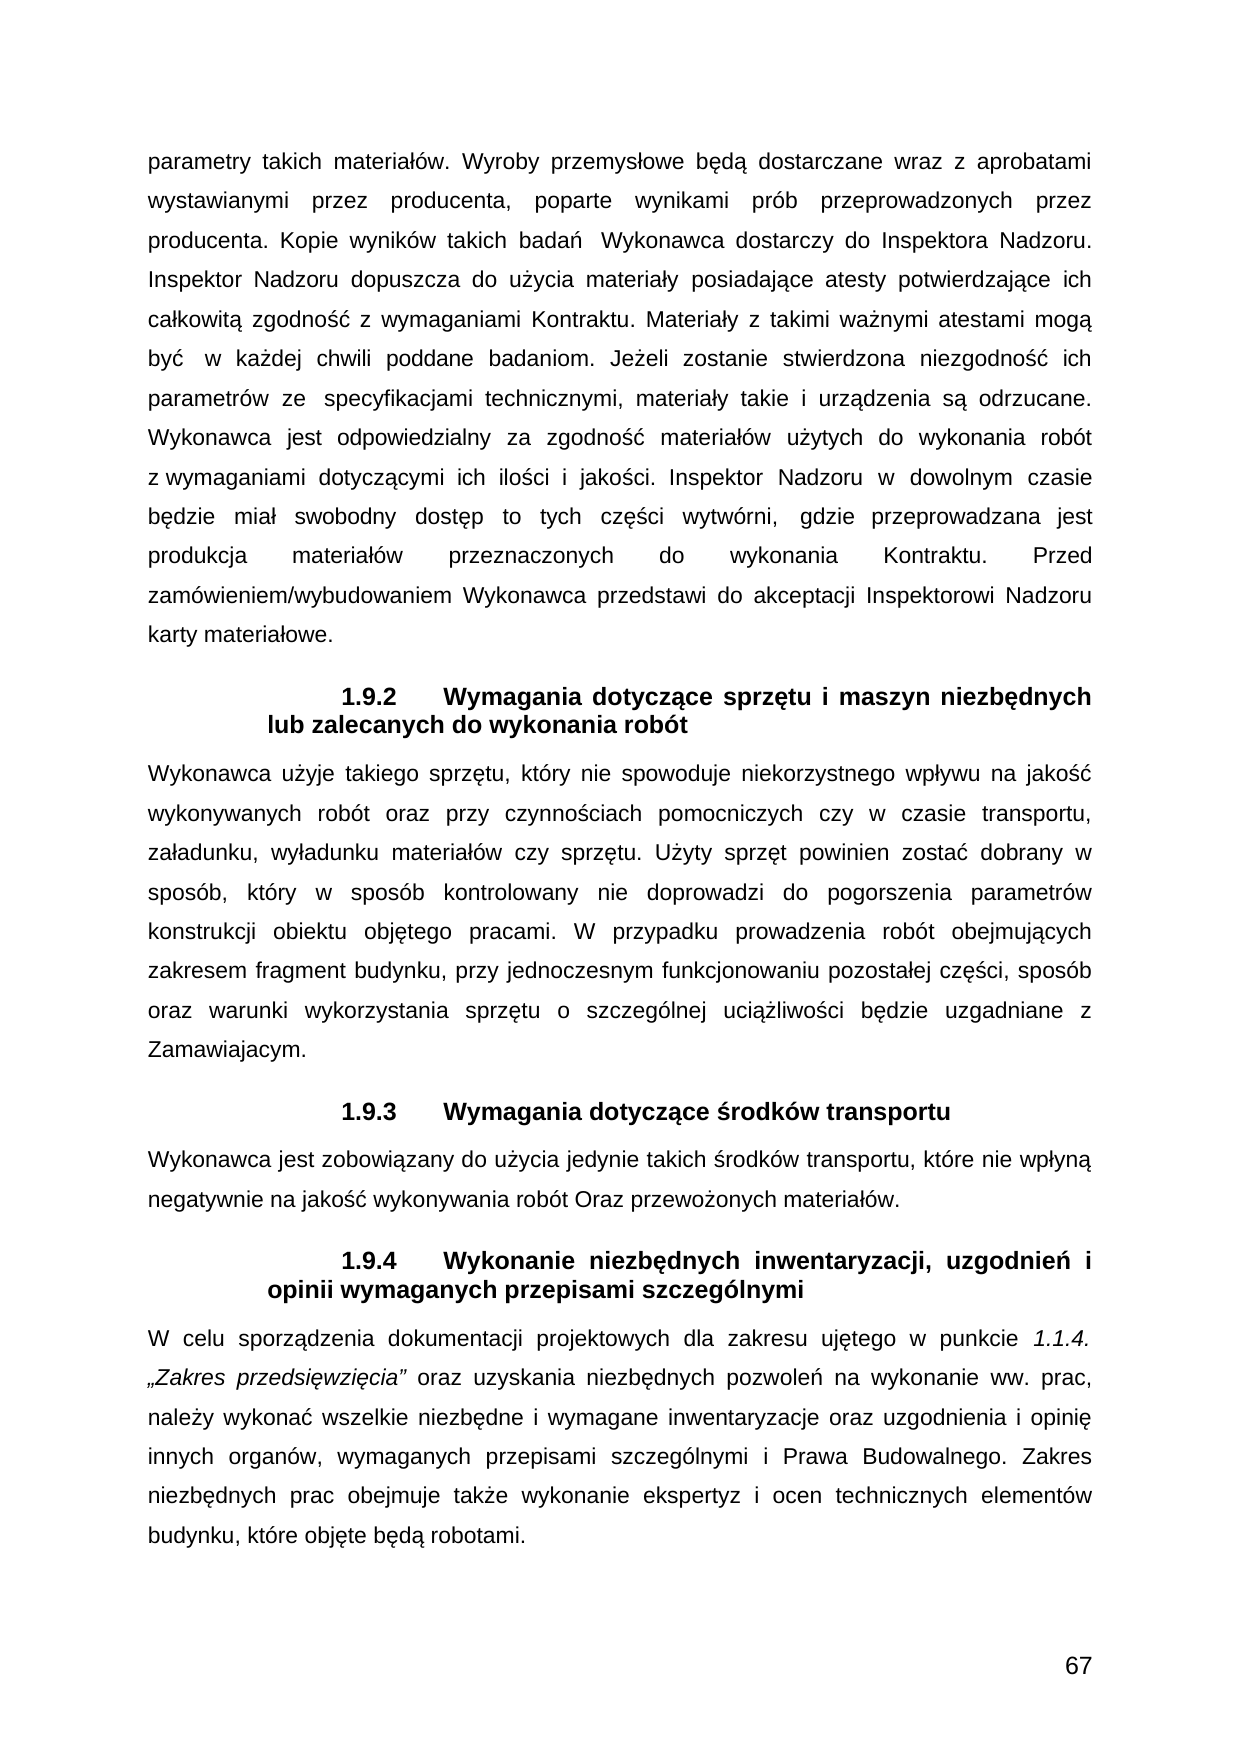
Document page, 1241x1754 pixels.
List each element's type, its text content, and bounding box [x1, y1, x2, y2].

subtitle Wykonanie niezbędnych inwentaryzacji, uzgodnień i opinii wymaganych przepisami szczególnymi [267, 1246, 1092, 1304]
text Wykonawca użyje takiego sprzętu, który nie spowoduje niekorzystnego wpływu na jakość wykonywanych robót oraz przy czynnościach pomocniczych czy w czasie transportu, załadunku, wyładunku materiałów czy sprzętu. Użyty sprzęt powinien zostać dobrany w sposób, który w sposób kontrolowany nie doprowadzi do pogorszenia parametrów konstrukcji obiektu objętego pracami. W przypadku prowadzenia robót obejmujących zakresem fragment budynku, przy jednoczesnym funkcjonowaniu pozostałej części, sposób oraz warunki wykorzystania sprzętu o szczególnej uciążliwości będzie uzgadniane z Zamawiajacym. [148, 760, 1092, 1063]
text Wykonawca jest zobowiązany do użycia jedynie takich środków transportu, które nie wpłyną negatywnie na jakość wykonywania robót Oraz przewożonych materiałów. [148, 1146, 1092, 1212]
text W celu sporządzenia dokumentacji projektowych dla zakresu ujętego w punkcie 1.1.4. „Zakres przedsięwzięcia” oraz uzyskania niezbędnych pozwoleń na wykonanie ww. prac, należy wykonać wszelkie niezbędne i wymagane inwentaryzacje oraz uzgodnienia i opinię innych organów, wymaganych przepisami szczególnymi i Prawa Budowalnego. Zakres niezbędnych prac obejmuje także wykonanie ekspertyz i ocen technicznych elementów budynku, które objęte będą robotami. [148, 1324, 1092, 1548]
subtitle Wymagania dotyczące środków transportu [267, 1097, 1092, 1126]
subtitle Wymagania dotyczące sprzętu i maszyn niezbędnych lub zalecanych do wykonania robót [267, 682, 1092, 739]
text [148, 148, 1092, 648]
